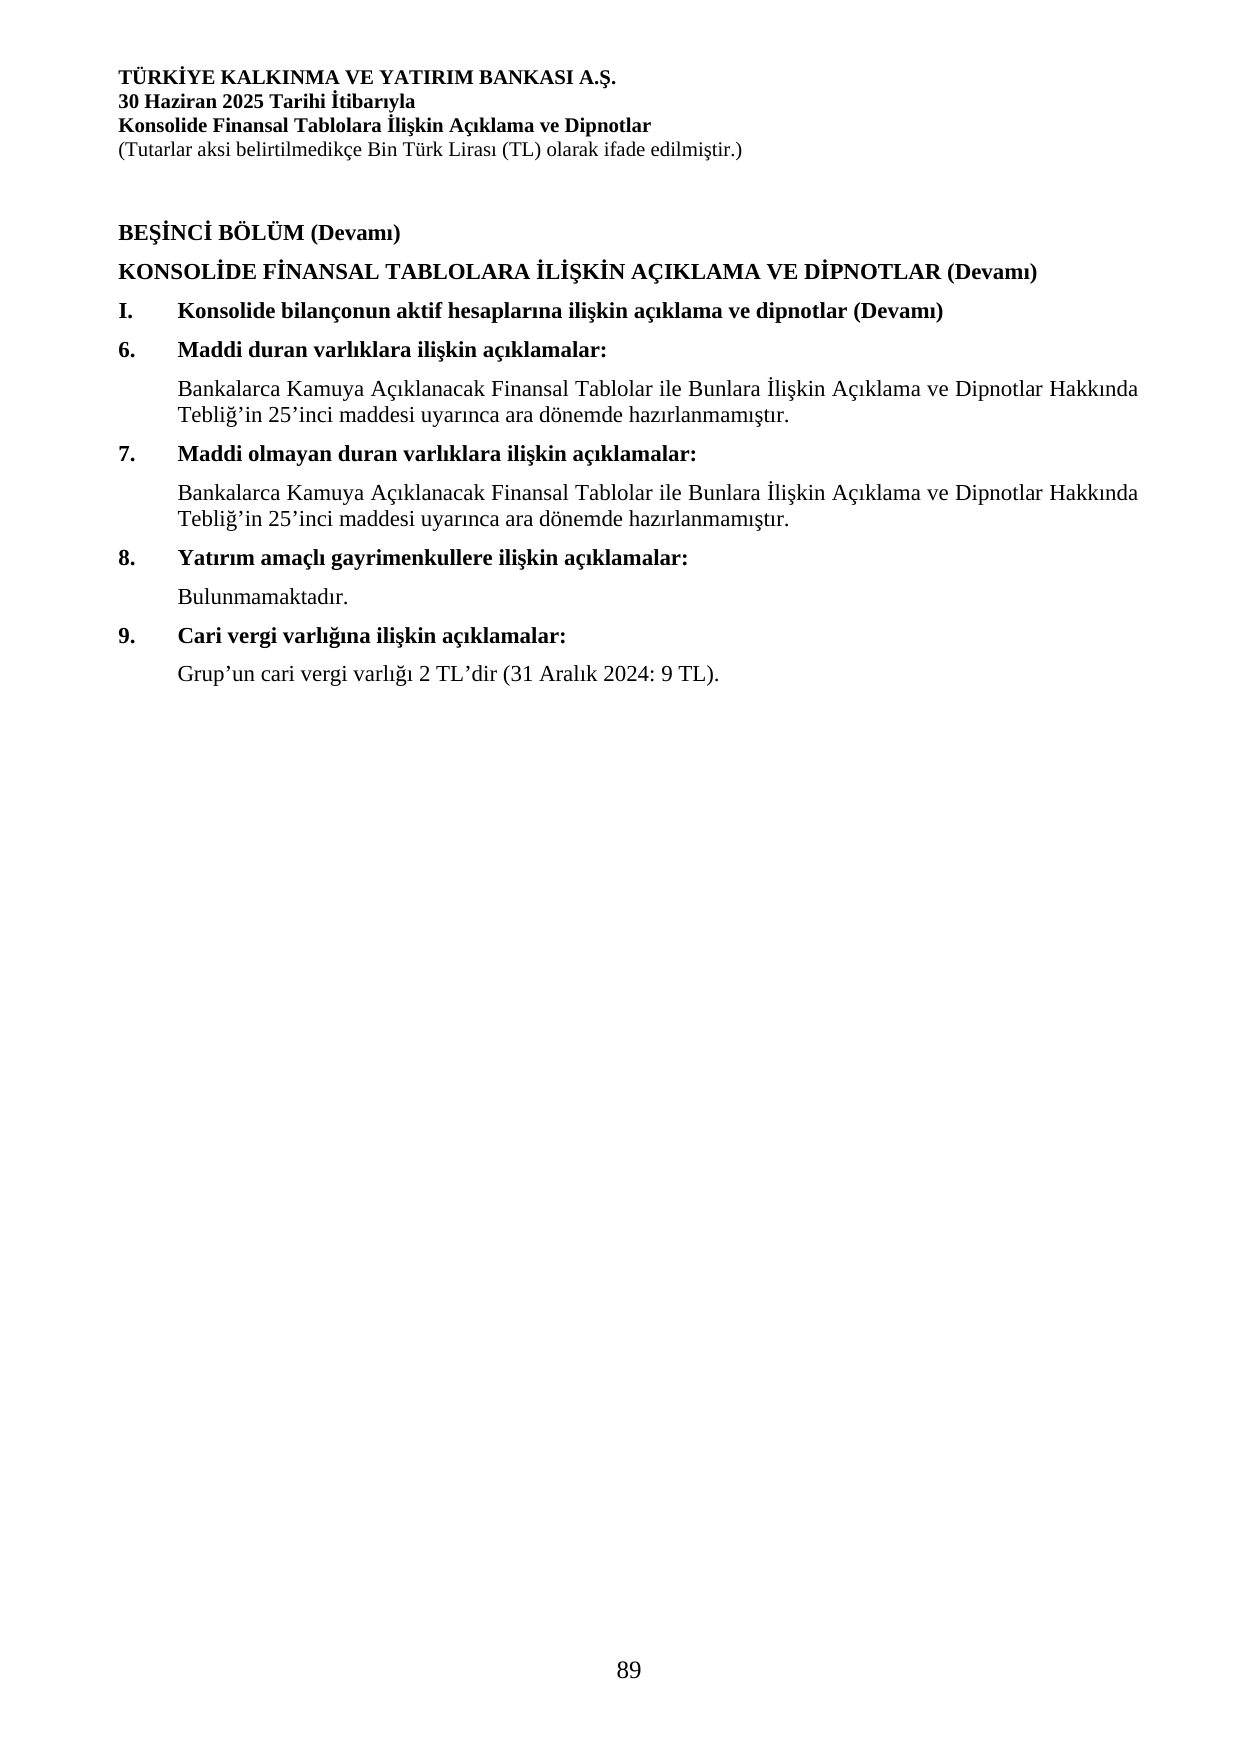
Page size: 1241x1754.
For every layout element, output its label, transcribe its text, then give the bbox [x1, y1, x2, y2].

text Bulunmamaktadır. [177, 583, 1140, 609]
text Bankalarca Kamuya Açıklanacak Finansal Tablolar ile Bunlara İlişkin Açıklama ve Dipnotlar Hakkında Tebliğ’in 25’inci maddesi uyarınca ara dönemde hazırlanmamıştır. [177, 375, 1140, 427]
text Bankalarca Kamuya Açıklanacak Finansal Tablolar ile Bunlara İlişkin Açıklama ve Dipnotlar Hakkında Tebliğ’in 25’inci maddesi uyarınca ara dönemde hazırlanmamıştır. [177, 479, 1140, 531]
text 6. Maddi duran varlıklara ilişkin açıklamalar: [118, 336, 1140, 362]
text 9. Cari vergi varlığına ilişkin açıklamalar: [118, 622, 1140, 648]
list KONSOLİDE FİNANSAL TABLOLARA İLİŞKİN AÇIKLAMA VE DİPNOTLAR (Devamı) [118, 258, 1140, 284]
text Grup’un cari vergi varlığı 2 TL’dir (31 Aralık 2024: 9 TL). [177, 661, 1140, 687]
text 8. Yatırım amaçlı gayrimenkullere ilişkin açıklamalar: [118, 544, 1140, 570]
list Konsolide bilançonun aktif hesaplarına ilişkin açıklama ve dipnotlar (Devamı) [133, 297, 1140, 323]
list BEŞİNCİ BÖLÜM (Devamı) [118, 219, 1140, 246]
text 7. Maddi olmayan duran varlıklara ilişkin açıklamalar: [118, 440, 1140, 466]
